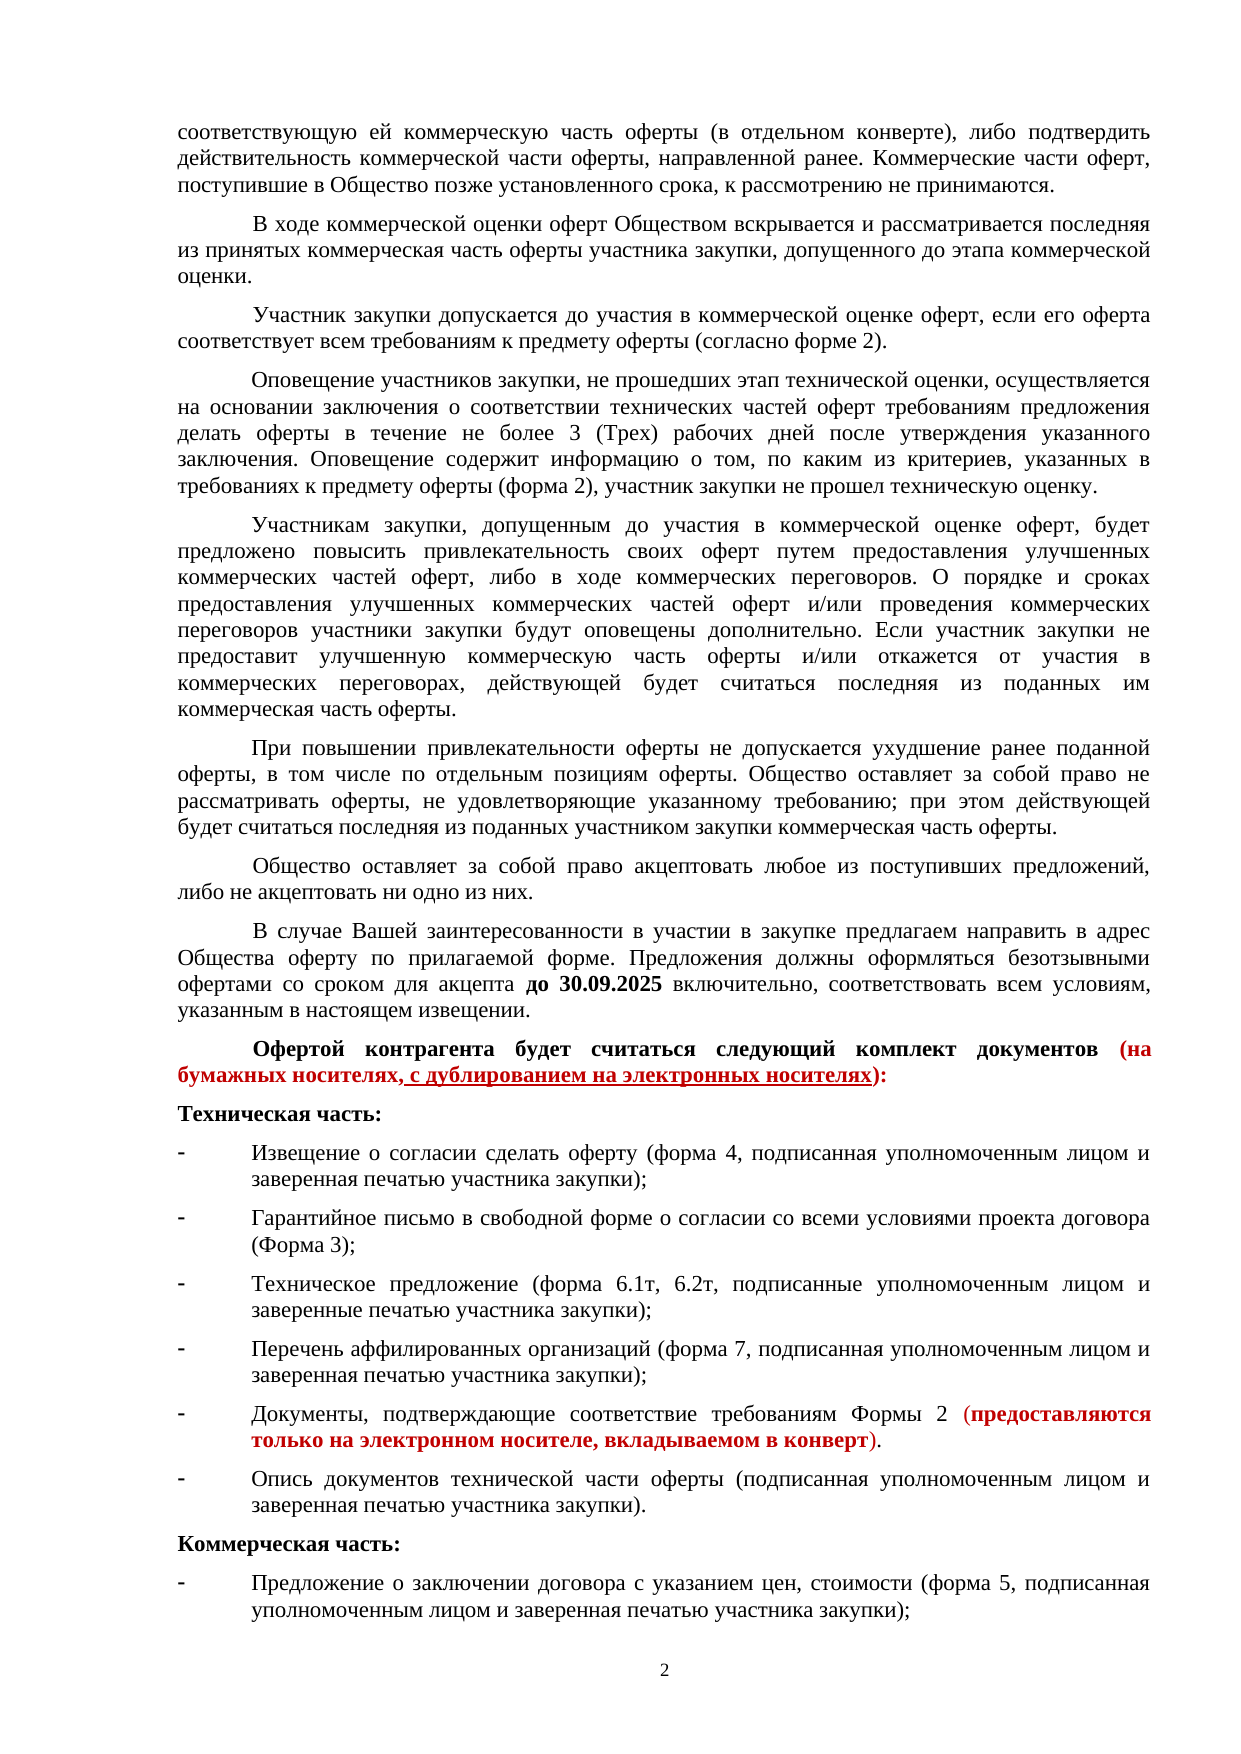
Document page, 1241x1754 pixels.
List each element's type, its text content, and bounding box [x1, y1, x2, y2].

list Гарантийное письмо в свободной форме о согласии со всеми условиями проекта договора (Форма 3); [177, 1204, 1152, 1257]
text Общество оставляет за собой право акцептовать любое из поступивших предложений, либо не акцептовать ни одно из них. [177, 852, 1152, 905]
list Перечень аффилированных организаций (форма 7, подписанная уполномоченным лицом и заверенная печатью участника закупки); [177, 1335, 1152, 1387]
list Участникам закупки, допущенным до участия в коммерческой оценке оферт, будет предложено повысить привлекательность своих оферт путем предоставления улучшенных коммерческих частей оферт, либо в ходе коммерческих переговоров. О порядке и сроках предоставления улучшенных коммерческих частей оферт и/или проведения коммерческих переговоров участники закупки будут оповещены дополнительно. Если участник закупки не предоставит улучшенную коммерческую часть оферты и/или откажется от участия в коммерческих переговорах, действующей будет считаться последняя из поданных им коммерческая часть оферты. [177, 511, 1152, 722]
list Извещение о согласии сделать оферту (форма 4, подписанная уполномоченным лицом и заверенная печатью участника закупки); [177, 1139, 1152, 1192]
text Коммерческая часть: [177, 1530, 1152, 1557]
text В случае Вашей заинтересованности в участии в закупке предлагаем направить в адрес Общества оферту по прилагаемой форме. Предложения должны оформляться безотзывными офертами со сроком для акцепта до 30.09.2025 включительно, соответствовать всем условиям, указанным в настоящем извещении. [177, 917, 1152, 1023]
list При повышении привлекательности оферты не допускается ухудшение ранее поданной оферты, в том числе по отдельным позициям оферты. Общество оставляет за собой право не рассматривать оферты, не удовлетворяющие указанному требованию; при этом действующей будет считаться последняя из поданных участником закупки коммерческая часть оферты. [177, 734, 1152, 839]
list Опись документов технической части оферты (подписанная уполномоченным лицом и заверенная печатью участника закупки). [177, 1465, 1152, 1518]
list Техническое предложение (форма 6.1т, 6.2т, подписанные уполномоченным лицом и заверенные печатью участника закупки); [177, 1269, 1152, 1322]
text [177, 118, 1152, 197]
list Предложение о заключении договора с указанием цен, стоимости (форма 5, подписанная уполномоченным лицом и заверенная печатью участника закупки); [177, 1569, 1152, 1622]
list Оповещение участников закупки, не прошедших этап технической оценки, осуществляется на основании заключения о соответствии технических частей оферт требованиям предложения делать оферты в течение не более 3 (Трех) рабочих дней после утверждения указанного заключения. Оповещение содержит информацию о том, по каким из критериев, указанных в требованиях к предмету оферты (форма 2), участник закупки не прошел техническую оценку. [177, 366, 1152, 498]
text Участник закупки допускается до участия в коммерческой оценке оферт, если его оферта соответствует всем требованиям к предмету оферты (согласно форме 2). [177, 301, 1152, 354]
list Документы, подтверждающие соответствие требованиям Формы 2 (предоставляются только на электронном носителе, вкладываемом в конверт). [177, 1400, 1152, 1453]
text В ходе коммерческой оценки оферт Обществом вскрывается и рассматривается последняя из принятых коммерческая часть оферты участника закупки, допущенного до этапа коммерческой оценки. [177, 210, 1152, 289]
text Техническая часть: [177, 1100, 1152, 1127]
text Офертой контрагента будет считаться следующий комплект документов (на бумажных носителях, с дублированием на электронных носителях): [177, 1035, 1152, 1088]
